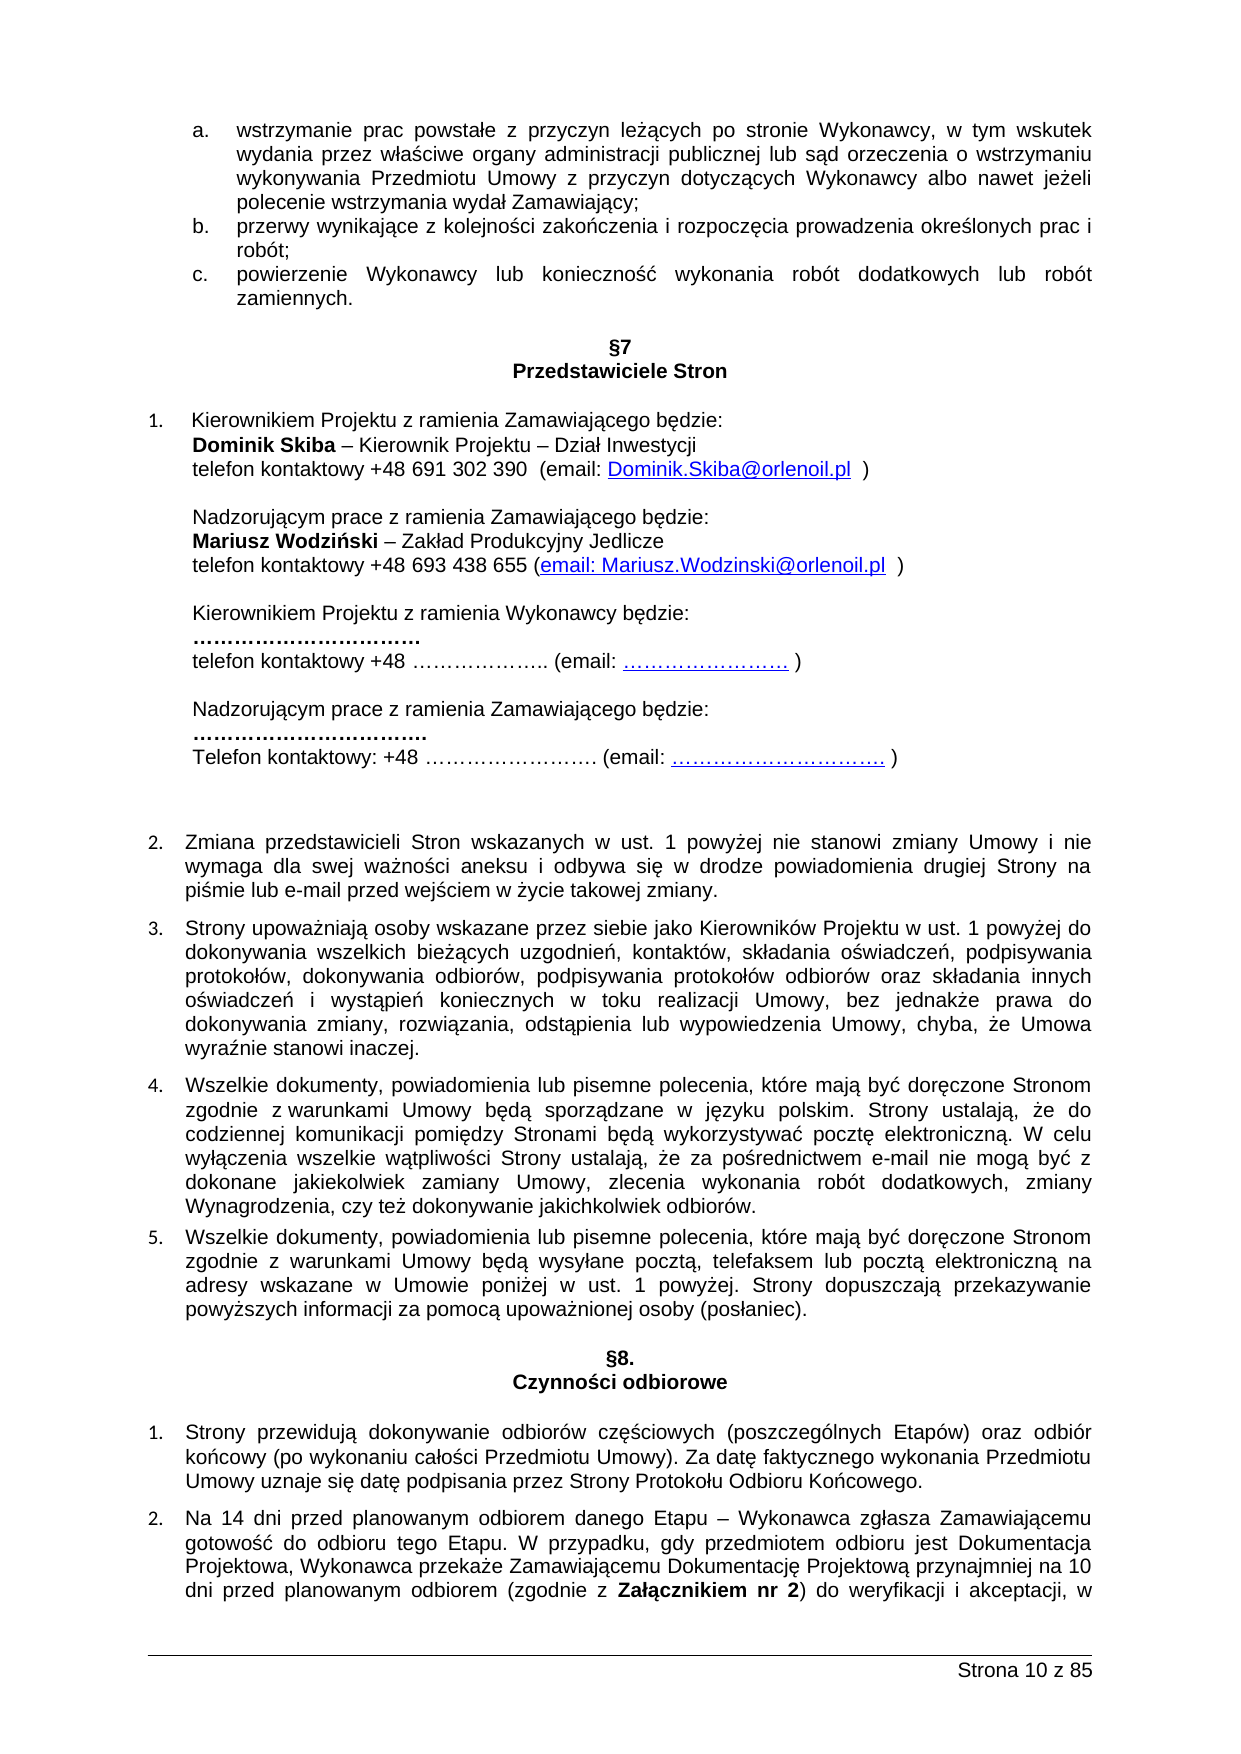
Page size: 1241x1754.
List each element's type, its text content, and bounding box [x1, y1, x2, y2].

text Telefon kontaktowy: +48 ……………………. (email: …………………………. ) [192, 744, 1092, 768]
text telefon kontaktowy +48 693 438 655 (email: Mariusz.Wodzinski@orlenoil.pl ) [192, 553, 1092, 577]
text Nadzorującym prace z ramienia Zamawiającego będzie: [192, 505, 1092, 529]
list powierzenie Wykonawcy lub konieczność wykonania robót dodatkowych lub robót zamiennych. [192, 262, 1092, 310]
text …………………………… [192, 625, 1092, 649]
text Nadzorującym prace z ramienia Zamawiającego będzie: [192, 697, 1092, 721]
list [148, 1505, 1092, 1602]
subtitle §8. Czynności odbiorowe [148, 1346, 1092, 1394]
text Kierownikiem Projektu z ramienia Wykonawcy będzie: [192, 601, 1092, 625]
text telefon kontaktowy +48 ……………….. (email: …………………… ) [192, 649, 1092, 673]
text Mariusz Wodziński – Zakład Produkcyjny Jedlicze [192, 529, 1092, 553]
text ……………………………. [192, 721, 1092, 744]
list przerwy wynikające z kolejności zakończenia i rozpoczęcia prowadzenia określonych prac i robót; [192, 214, 1092, 262]
list wstrzymanie prac powstałe z przyczyn leżących po stronie Wykonawcy, w tym wskutek wydania przez właściwe organy administracji publicznej lub sąd orzeczenia o wstrzymaniu wykonywania Przedmiotu Umowy z przyczyn dotyczących Wykonawcy albo nawet jeżeli polecenie wstrzymania wydał Zamawiający; [192, 118, 1092, 214]
list Kierownikiem Projektu z ramienia Zamawiającego będzie: [148, 408, 1092, 433]
list Strony przewidują dokonywanie odbiorów częściowych (poszczególnych Etapów) oraz odbiór końcowy (po wykonaniu całości Przedmiotu Umowy). Za datę faktycznego wykonania Przedmiotu Umowy uznaje się datę podpisania przez Strony Protokołu Odbioru Końcowego. [148, 1419, 1092, 1492]
subtitle §7 Przedstawiciele Stron [148, 335, 1092, 383]
list Wszelkie dokumenty, powiadomienia lub pisemne polecenia, które mają być doręczone Stronom zgodnie z warunkami Umowy będą sporządzane w języku polskim. Strony ustalają, że do codziennej komunikacji pomiędzy Stronami będą wykorzystywać pocztę elektroniczną. W celu wyłączenia wszelkie wątpliwości Strony ustalają, że za pośrednictwem e-mail nie mogą być z dokonane jakiekolwiek zamiany Umowy, zlecenia wykonania robót dodatkowych, zmiany Wynagrodzenia, czy też dokonywanie jakichkolwiek odbiorów. [148, 1072, 1092, 1218]
text Dominik Skiba – Kierownik Projektu – Dział Inwestycji [192, 433, 1092, 457]
list Wszelkie dokumenty, powiadomienia lub pisemne polecenia, które mają być doręczone Stronom zgodnie z warunkami Umowy będą wysyłane pocztą, telefaksem lub pocztą elektroniczną na adresy wskazane w Umowie poniżej w ust. 1 powyżej. Strony dopuszczają przekazywanie powyższych informacji za pomocą upoważnionej osoby (posłaniec). [148, 1224, 1092, 1321]
text telefon kontaktowy +48 691 302 390 (email: Dominik.Skiba@orlenoil.pl ) [192, 457, 1092, 481]
list Zmiana przedstawicieli Stron wskazanych w ust. 1 powyżej nie stanowi zmiany Umowy i nie wymaga dla swej ważności aneksu i odbywa się w drodze powiadomienia drugiej Strony na piśmie lub e-mail przed wejściem w życie takowej zmiany. [148, 829, 1092, 902]
list Strony upoważniają osoby wskazane przez siebie jako Kierowników Projektu w ust. 1 powyżej do dokonywania wszelkich bieżących uzgodnień, kontaktów, składania oświadczeń, podpisywania protokołów, dokonywania odbiorów, podpisywania protokołów odbiorów oraz składania innych oświadczeń i wystąpień koniecznych w toku realizacji Umowy, bez jednakże prawa do dokonywania zmiany, rozwiązania, odstąpienia lub wypowiedzenia Umowy, chyba, że Umowa wyraźnie stanowi inaczej. [148, 915, 1092, 1060]
